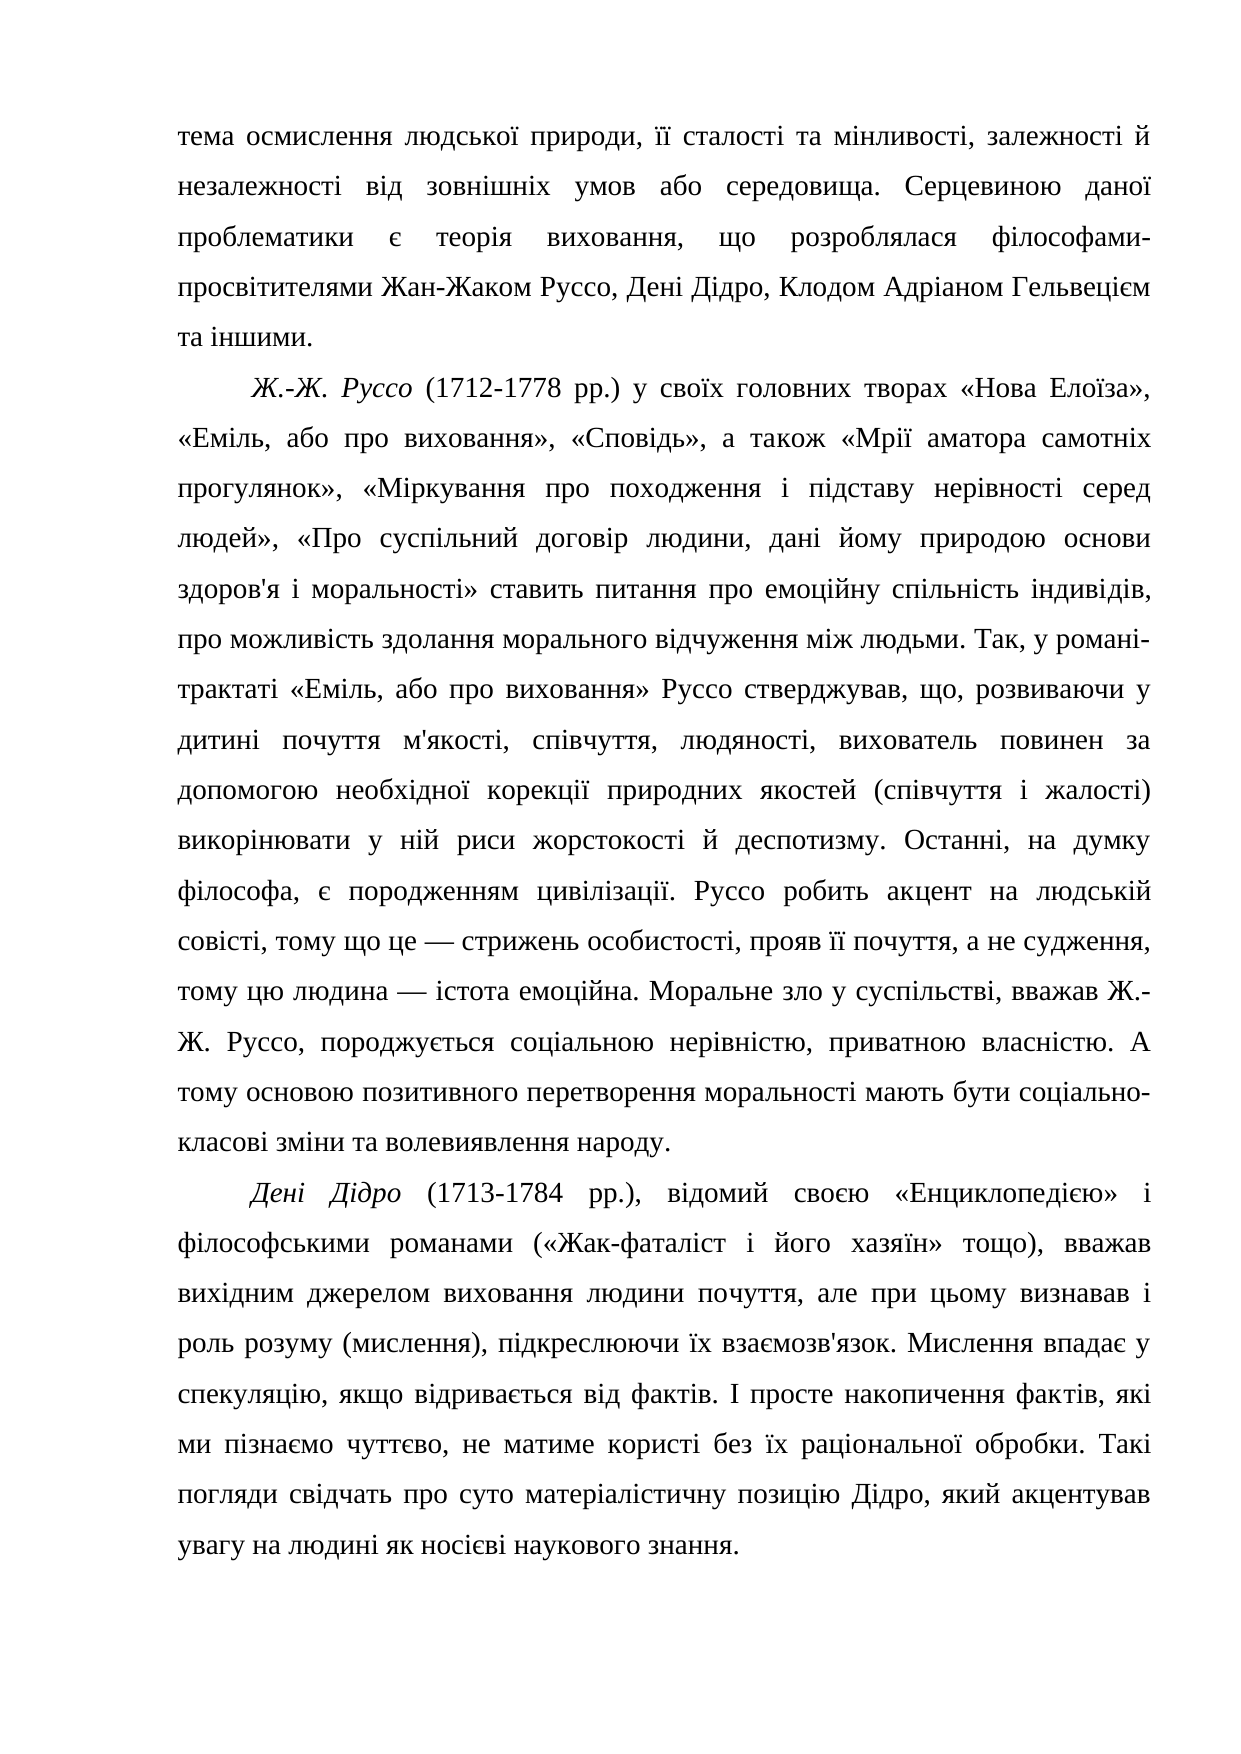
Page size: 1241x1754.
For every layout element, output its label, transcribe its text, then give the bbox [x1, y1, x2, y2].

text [177, 118, 1152, 353]
text Дені Дідро (1713-1784 pp.), відомий своєю «Енциклопедією» і філософськими романами («Жак-фаталіст і його хазяїн» тощо), вважав вихідним джерелом виховання людини почуття, але при цьому визнавав і роль розуму (мислення), підкреслюючи їх взаємозв'язок. Мислення впадає у спекуляцію, якщо відривається від фактів. І просте накопичення фактів, які ми пізнаємо чуттєво, не матиме користі без їх раціональної обробки. Такі погляди свідчать про суто матеріалістичну позицію Дідро, який акцентував увагу на людині як носієві наукового знання. [177, 1175, 1152, 1560]
text Ж.-Ж. Руссо (1712-1778 pp.) у своїх головних творах «Нова Елоїза», «Еміль, або про виховання», «Сповідь», а також «Мрії аматора самотніх прогулянок», «Міркування про походження і підставу нерівності серед людей», «Про суспільний договір людини, дані йому природою основи здоров'я і моральності» ставить питання про емоційну спільність індивідів, про можливість здолання морального відчуження між людьми. Так, у романі-трактаті «Еміль, або про виховання» Руссо стверджував, що, розвиваючи у дитині почуття м'якості, співчуття, людяності, вихователь повинен за допомогою необхідної корекції природних якостей (співчуття і жалості) викорінювати у ній риси жорстокості й деспотизму. Останні, на думку філософа, є породженням цивілізації. Руссо робить акцент на людській совісті, тому що це — стрижень особистості, прояв її почуття, а не судження, тому цю людина — істота емоційна. Моральне зло у суспільстві, вважав Ж.-Ж. Руссо, породжується соціальною нерівністю, приватною власністю. А тому основою позитивного перетворення моральності мають бути соціально-класові зміни та волевиявлення народу. [177, 370, 1152, 1158]
